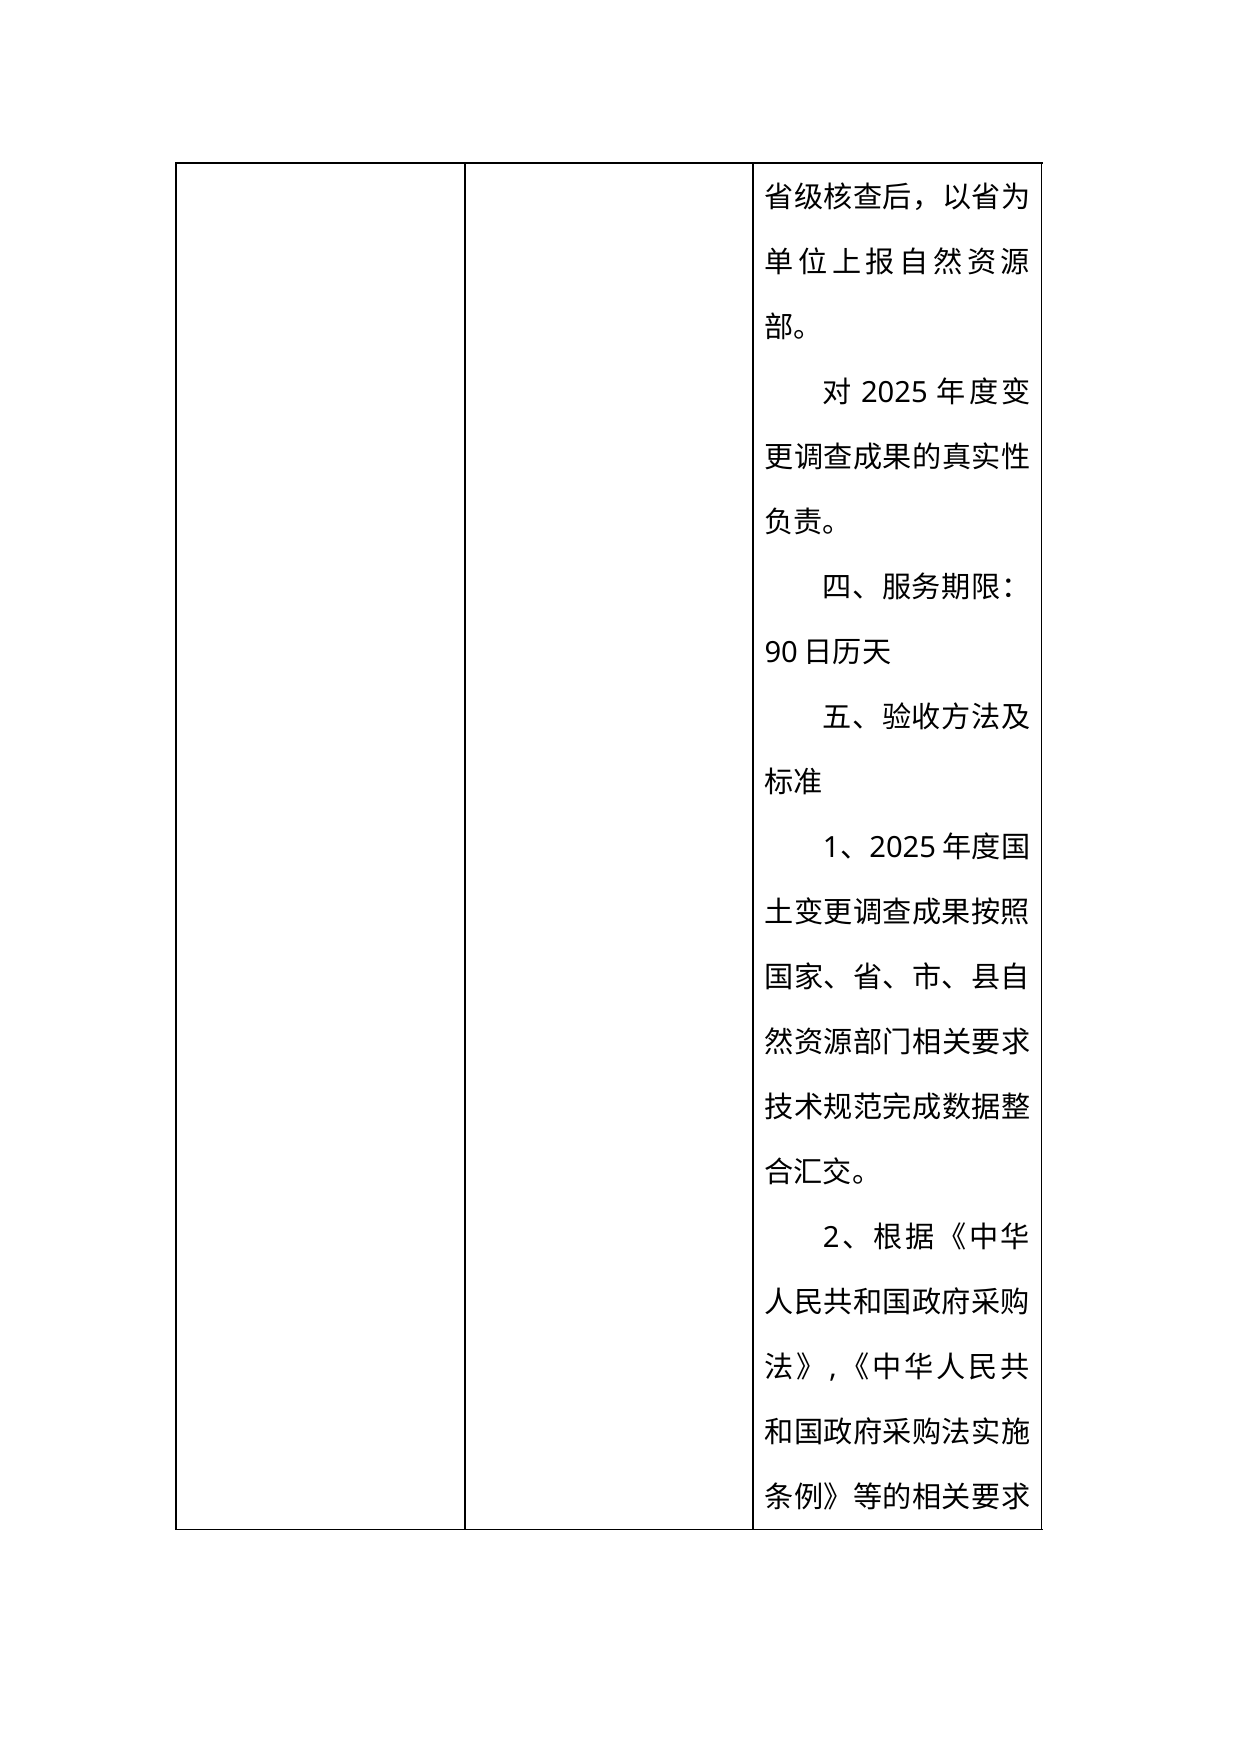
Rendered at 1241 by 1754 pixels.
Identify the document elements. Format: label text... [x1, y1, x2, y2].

table_cell 1 [177, 164, 464, 1528]
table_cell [754, 164, 1041, 1528]
table_cell [466, 164, 752, 1528]
